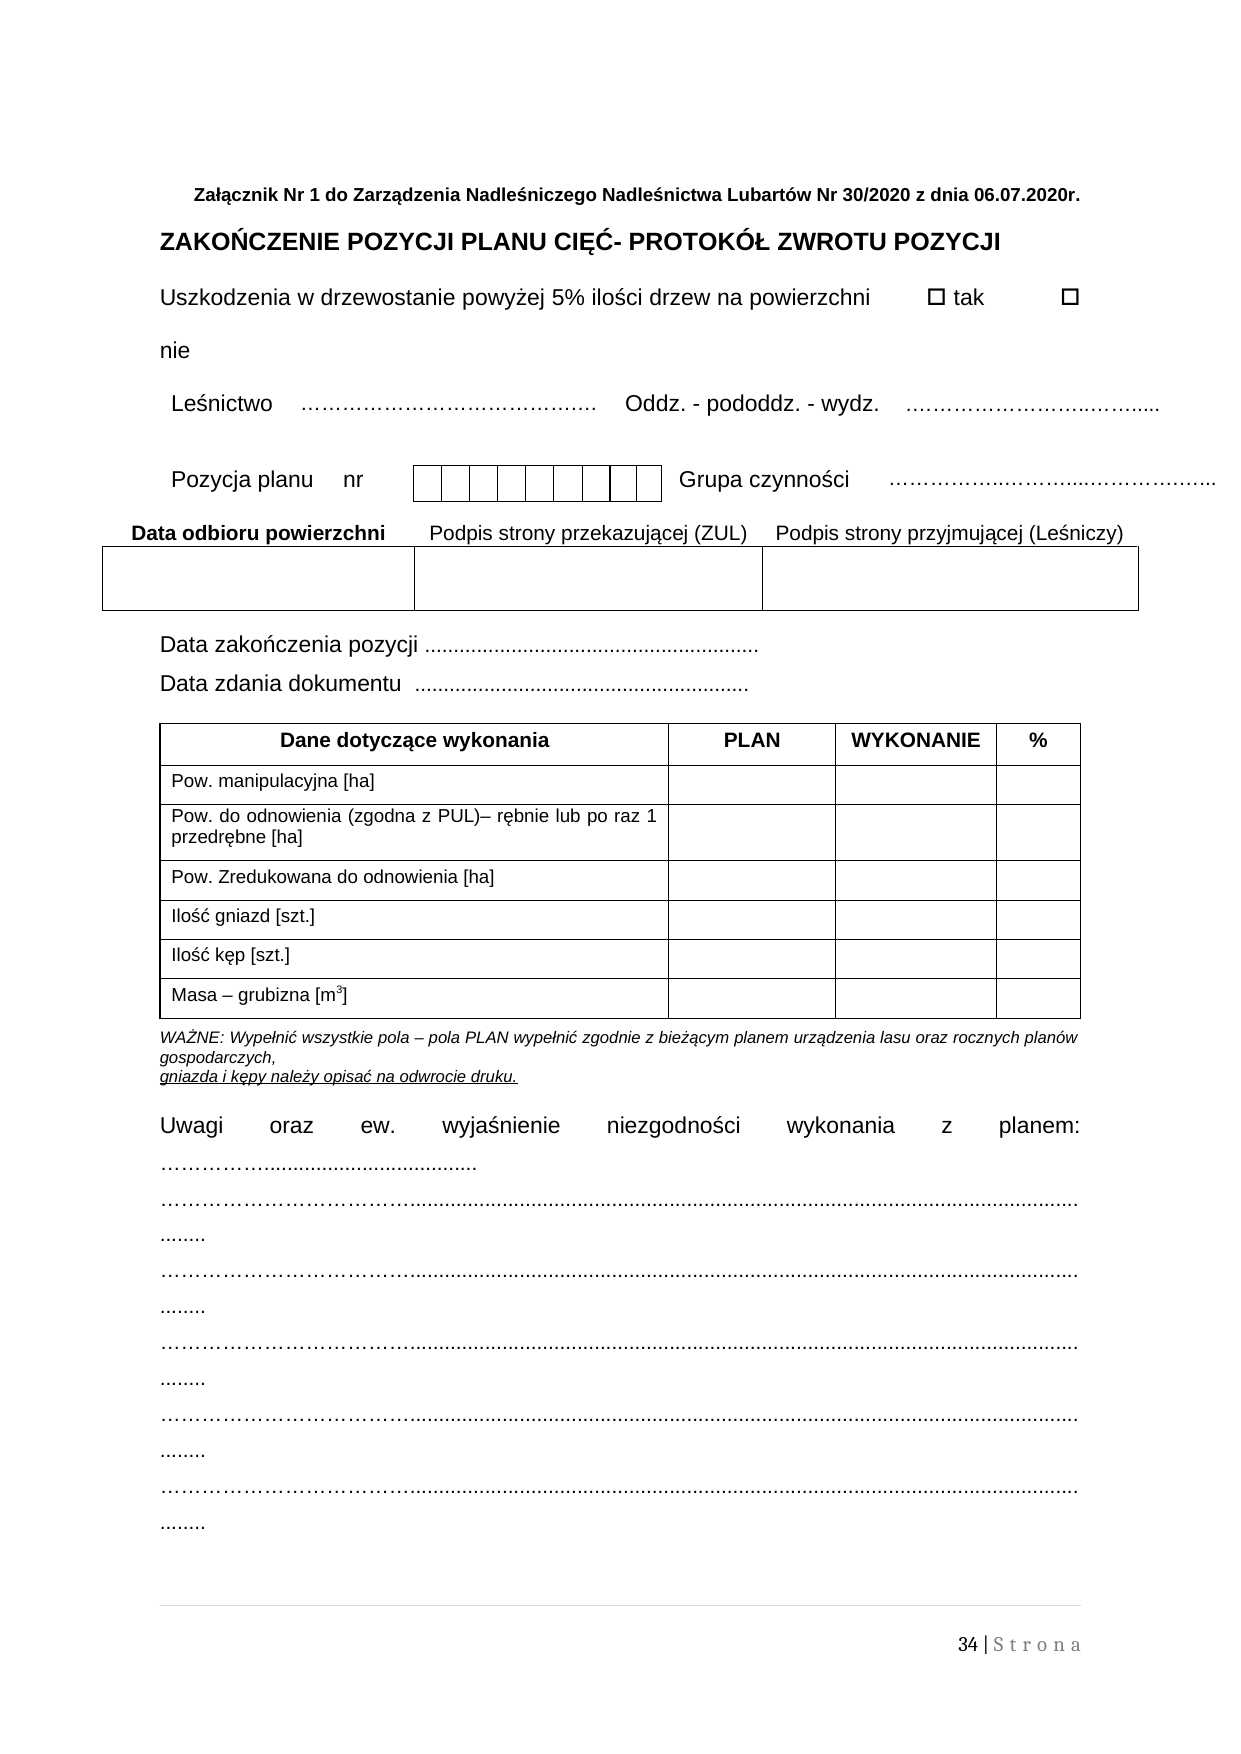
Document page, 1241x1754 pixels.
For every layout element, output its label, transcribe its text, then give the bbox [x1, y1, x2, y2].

table_cell [836, 805, 996, 860]
table_header [442, 466, 469, 501]
table_header .……………………..……..... [894, 390, 1175, 428]
text Data zdania dokumentu .......................................................... [159, 670, 1081, 696]
text Uszkodzenia w drzewostanie powyżej 5% ilości drzew na powierzchni tak nie [159, 284, 1081, 363]
table_cell [836, 979, 996, 1017]
table_cell [669, 766, 835, 804]
text Data zakończenia pozycji .......................................................... [159, 631, 1081, 657]
table_cell [836, 861, 996, 900]
table_cell [669, 805, 835, 860]
table_header [414, 466, 441, 501]
table_header % [997, 724, 1080, 764]
table_header [637, 466, 661, 501]
table_cell [997, 805, 1080, 860]
table_cell [997, 861, 1080, 900]
table_header Pozycja planu [160, 465, 332, 501]
table_cell [997, 940, 1080, 978]
table_header [583, 466, 609, 501]
table_cell [836, 940, 996, 978]
table_header [526, 466, 553, 501]
table_cell [103, 547, 414, 610]
text WAŻNE: Wypełnić wszystkie pola – pola PLAN wypełnić zgodnie z bieżącym planem urządzenia lasu oraz rocznych planów gospodarczych, [159, 1028, 1081, 1067]
table_cell [997, 766, 1080, 804]
table_header PLAN [669, 724, 835, 764]
table_cell [415, 547, 762, 610]
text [159, 1474, 1081, 1534]
table_header Grupa czynności [662, 465, 877, 501]
table_cell [836, 766, 996, 804]
text ………………………………............................................................................................................................ [159, 1186, 1081, 1246]
table_cell [669, 940, 835, 978]
table_cell [836, 901, 996, 939]
text ZAKOŃCZENIE POZYCJI PLANU CIĘĆ- PROTOKÓŁ ZWROTU POZYCJI [159, 227, 1081, 255]
table_header [554, 466, 582, 501]
table_header Leśnictwo [160, 390, 289, 428]
text Uwagi oraz ew. wyjaśnienie niezgodności wykonania z planem: ……………..................................... [159, 1112, 1081, 1174]
text ………………………………............................................................................................................................ [159, 1258, 1081, 1318]
table_header Dane dotyczące wykonania [161, 724, 668, 764]
table_header Oddz. - pododdz. - wydz. [614, 390, 894, 428]
table_header nr [332, 465, 413, 501]
table_header ………………………………….… [289, 390, 614, 428]
table_header WYKONANIE [836, 724, 996, 764]
table_cell Ilość gniazd [szt.] [161, 901, 668, 939]
text ………………………………............................................................................................................................ [159, 1330, 1081, 1390]
table_cell [669, 901, 835, 939]
table_cell [997, 901, 1080, 939]
table_header [498, 466, 525, 501]
table_header ……………..………....………….…... [877, 465, 1240, 501]
table_header Podpis strony przekazującej (ZUL) [415, 521, 762, 546]
table_cell Ilość kęp [szt.] [161, 940, 668, 978]
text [159, 1402, 1081, 1462]
table_header Data odbioru powierzchni [102, 521, 414, 546]
table_cell Pow. Zredukowana do odnowienia [ha] [161, 861, 668, 900]
table_cell Pow. manipulacyjna [ha] [161, 766, 668, 804]
text gniazda i kępy należy opisać na odwrocie druku. [159, 1067, 1081, 1086]
table_header [611, 466, 636, 501]
table_header [470, 466, 497, 501]
table_cell [997, 979, 1080, 1017]
table_header Podpis strony przyjmującej (Leśniczy) [762, 521, 1137, 546]
table_cell [669, 979, 835, 1017]
table_cell [669, 861, 835, 900]
table_cell [763, 546, 1138, 610]
table_cell Pow. do odnowienia (zgodna z PUL)– rębnie lub po raz 1 przedrębne [ha] [161, 805, 668, 860]
text Załącznik Nr 1 do Zarządzenia Nadleśniczego Nadleśnictwa Lubartów Nr 30/2020 z dnia 06.07.2020r. [159, 183, 1081, 205]
table_cell Masa – grubizna [m3] [161, 979, 668, 1017]
